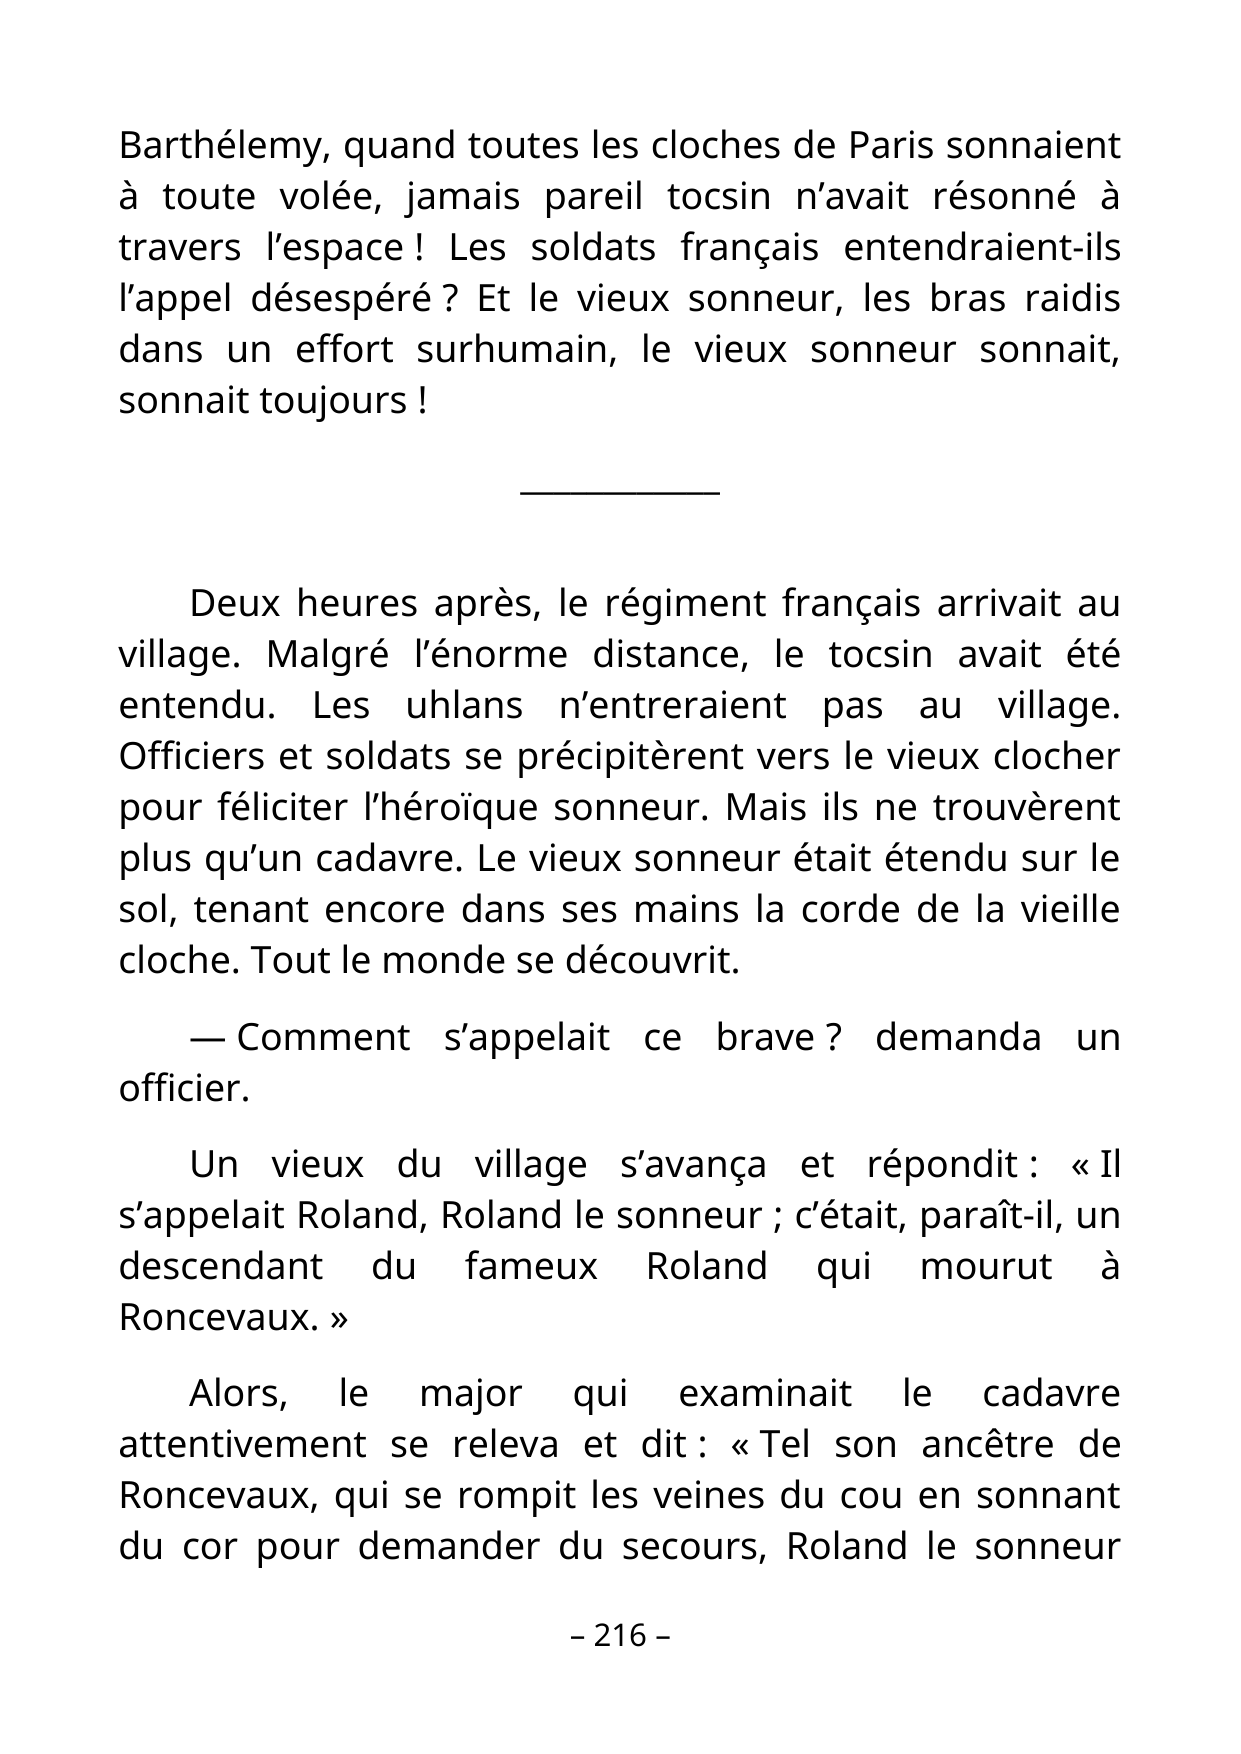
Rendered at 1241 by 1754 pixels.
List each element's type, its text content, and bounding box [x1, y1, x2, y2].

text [118, 118, 1122, 424]
text — Comment s’appelait ce brave ? demanda un officier. [118, 1010, 1122, 1112]
text ____________ [118, 449, 1122, 500]
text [118, 1366, 1122, 1570]
text Un vieux du village s’avança et répondit : « Il s’appelait Roland, Roland le sonneur ; c’était, paraît-il, un descendant du fameux Roland qui mourut à Roncevaux. » [118, 1137, 1122, 1341]
text Deux heures après, le régiment français arrivait au village. Malgré l’énorme distance, le tocsin avait été entendu. Les uhlans n’entreraient pas au village. Officiers et soldats se précipitèrent vers le vieux clocher pour féliciter l’héroïque sonneur. Mais ils ne trouvèrent plus qu’un cadavre. Le vieux sonneur était étendu sur le sol, tenant encore dans ses mains la corde de la vieille cloche. Tout le monde se découvrit. [118, 576, 1122, 985]
